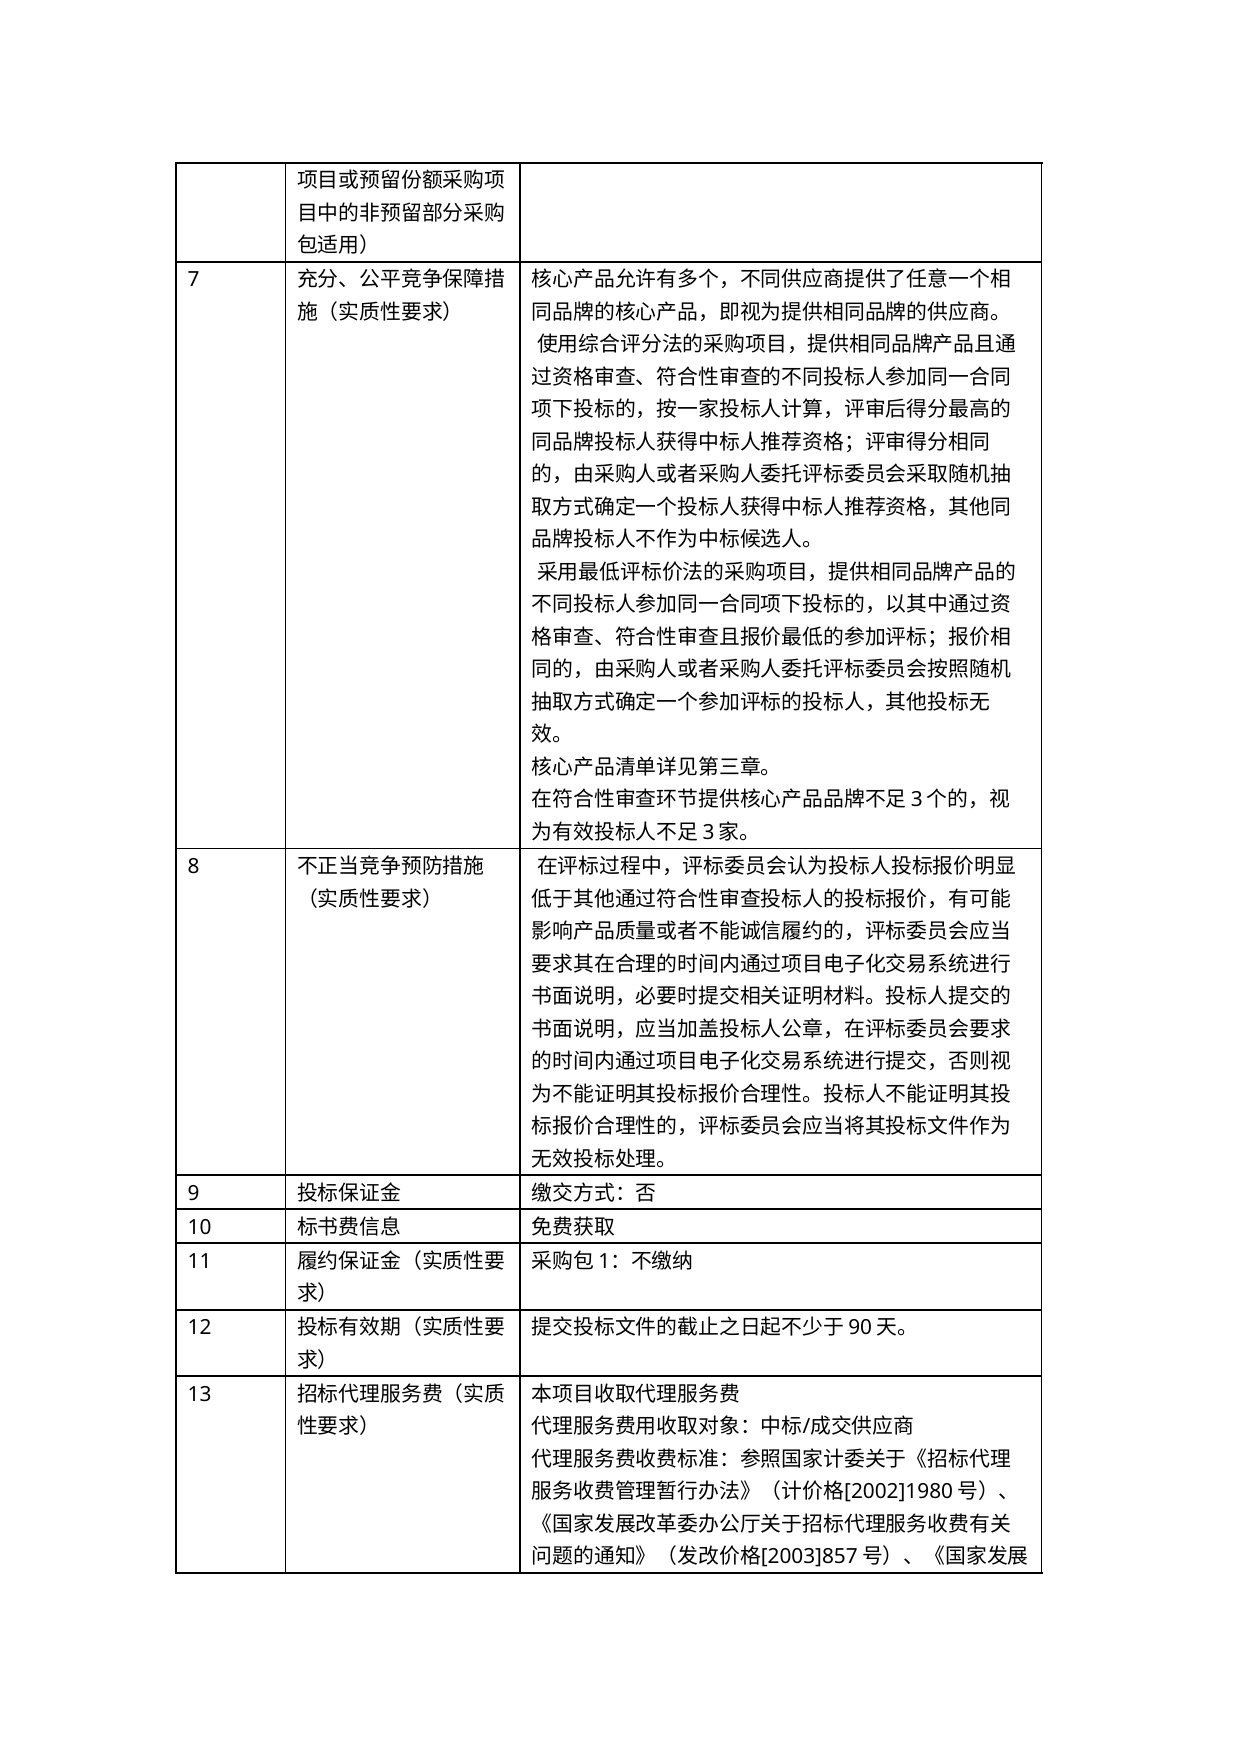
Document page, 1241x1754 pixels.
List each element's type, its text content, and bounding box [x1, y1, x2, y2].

table_cell 免费获取 [521, 1210, 1041, 1242]
table_cell 7 [177, 263, 285, 848]
table_cell 充分、公平竞争保障措施（实质性要求） [286, 263, 519, 848]
table_cell 9 [177, 1176, 285, 1208]
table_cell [521, 1377, 1041, 1572]
table_cell 标书费信息 [286, 1210, 519, 1242]
table_cell 13 [177, 1377, 285, 1572]
table_cell 11 [177, 1244, 285, 1309]
table_cell 12 [177, 1311, 285, 1375]
table_cell 核心产品允许有多个，不同供应商提供了任意一个相同品牌的核心产品，即视为提供相同品牌的供应商。 使用综合评分法的采购项目，提供相同品牌产品且通过资格审查、符合性审查的不同投标人参加同一合同项下投标的，按一家投标人计算，评审后得分最高的同品牌投标人获得中标人推荐资格；评审得分相同的，由采购人或者采购人委托评标委员会采取随机抽取方式确定一个投标人获得中标人推荐资格，其他同品牌投标人不作为中标候选人。 采用最低评标价法的采购项目，提供相同品牌产品的不同投标人参加同一合同项下投标的，以其中通过资格审查、符合性审查且报价最低的参加评标；报价相同的，由采购人或者采购人委托评标委员会按照随机抽取方式确定一个参加评标的投标人，其他投标无效。 核心产品清单详见第三章。 在符合性审查环节提供核心产品品牌不足3个的，视为有效投标人不足3家。 [521, 263, 1041, 848]
table_cell 10 [177, 1210, 285, 1242]
table_cell 缴交方式：否 [521, 1176, 1041, 1208]
table_cell 采购包1：不缴纳 [521, 1244, 1041, 1309]
table_cell 在评标过程中，评标委员会认为投标人投标报价明显低于其他通过符合性审查投标人的投标报价，有可能影响产品质量或者不能诚信履约的，评标委员会应当要求其在合理的时间内通过项目电子化交易系统进行书面说明，必要时提交相关证明材料。投标人提交的书面说明，应当加盖投标人公章，在评标委员会要求的时间内通过项目电子化交易系统进行提交，否则视为不能证明其投标报价合理性。投标人不能证明其投标报价合理性的，评标委员会应当将其投标文件作为无效投标处理。 [521, 849, 1041, 1174]
table_cell 不正当竞争预防措施（实质性要求） [286, 849, 519, 1174]
table_cell 6 [177, 164, 285, 261]
table_cell 履约保证金（实质性要求） [286, 1244, 519, 1309]
table_cell 招标代理服务费（实质性要求） [286, 1377, 519, 1572]
table_cell 投标保证金 [286, 1176, 519, 1208]
table_cell 8 [177, 849, 285, 1174]
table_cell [521, 164, 1041, 261]
table_cell 提交投标文件的截止之日起不少于90天。 [521, 1311, 1041, 1375]
table_cell 投标有效期（实质性要求） [286, 1311, 519, 1375]
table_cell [286, 164, 519, 261]
